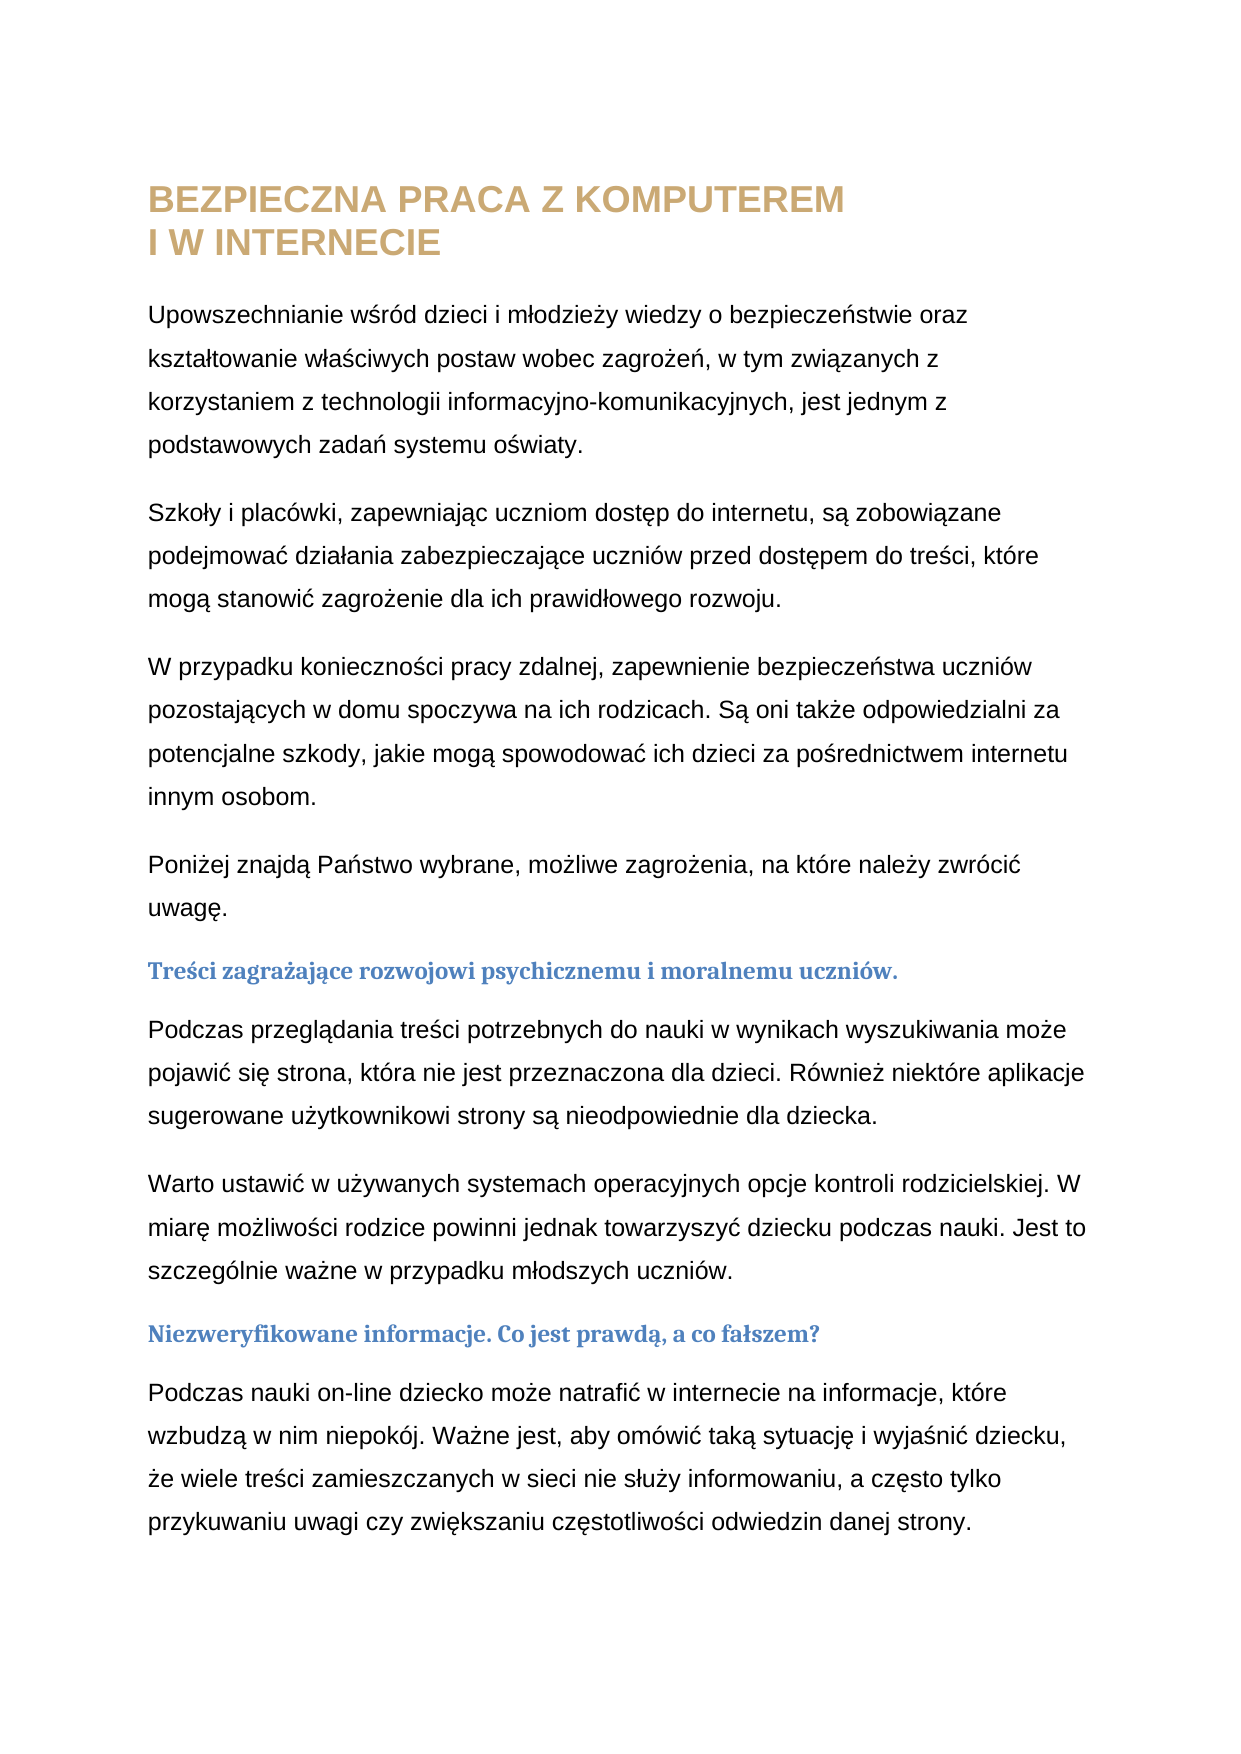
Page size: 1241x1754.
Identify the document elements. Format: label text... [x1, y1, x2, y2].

text Szkoły i placówki, zapewniając uczniom dostęp do internetu, są zobowiązane podejmować działania zabezpieczające uczniów przed dostępem do treści, które mogą stanowić zagrożenie dla ich prawidłowego rozwoju. [148, 498, 1093, 613]
text W przypadku konieczności pracy zdalnej, zapewnienie bezpieczeństwa uczniów pozostających w domu spoczywa na ich rodzicach. Są oni także odpowiedzialni za potencjalne szkody, jakie mogą spowodować ich dzieci za pośrednictwem internetu innym osobom. [148, 652, 1093, 811]
subtitle Niezweryfikowane informacje. Co jest prawdą, a co fałszem? [148, 1319, 1093, 1348]
subtitle Bezpieczna praca z komputerem i w internecie [148, 177, 1093, 263]
text Warto ustawić w używanych systemach operacyjnych opcje kontroli rodzicielskiej. W miarę możliwości rodzice powinni jednak towarzyszyć dziecku podczas nauki. Jest to szczególnie ważne w przypadku młodszych uczniów. [148, 1169, 1093, 1284]
text Upowszechnianie wśród dzieci i młodzieży wiedzy o bezpieczeństwie oraz kształtowanie właściwych postaw wobec zagrożeń, w tym związanych z korzystaniem z technologii informacyjno-komunikacyjnych, jest jednym z podstawowych zadań systemu oświaty. [148, 301, 1093, 459]
text Podczas przeglądania treści potrzebnych do nauki w wynikach wyszukiwania może pojawić się strona, która nie jest przeznaczona dla dzieci. Również niektóre aplikacje sugerowane użytkownikowi strony są nieodpowiednie dla dziecka. [148, 1015, 1093, 1130]
text Podczas nauki on-line dziecko może natrafić w internecie na informacje, które wzbudzą w nim niepokój. Ważne jest, aby omówić taką sytuację i wyjaśnić dziecku, że wiele treści zamieszczanych w sieci nie służy informowaniu, a często tylko przykuwaniu uwagi czy zwiększaniu częstotliwości odwiedzin danej strony. [148, 1378, 1093, 1536]
text Poniżej znajdą Państwo wybrane, możliwe zagrożenia, na które należy zwrócić uwagę. [148, 850, 1093, 922]
subtitle Treści zagrażające rozwojowi psychicznemu i moralnemu uczniów. [148, 957, 1093, 986]
